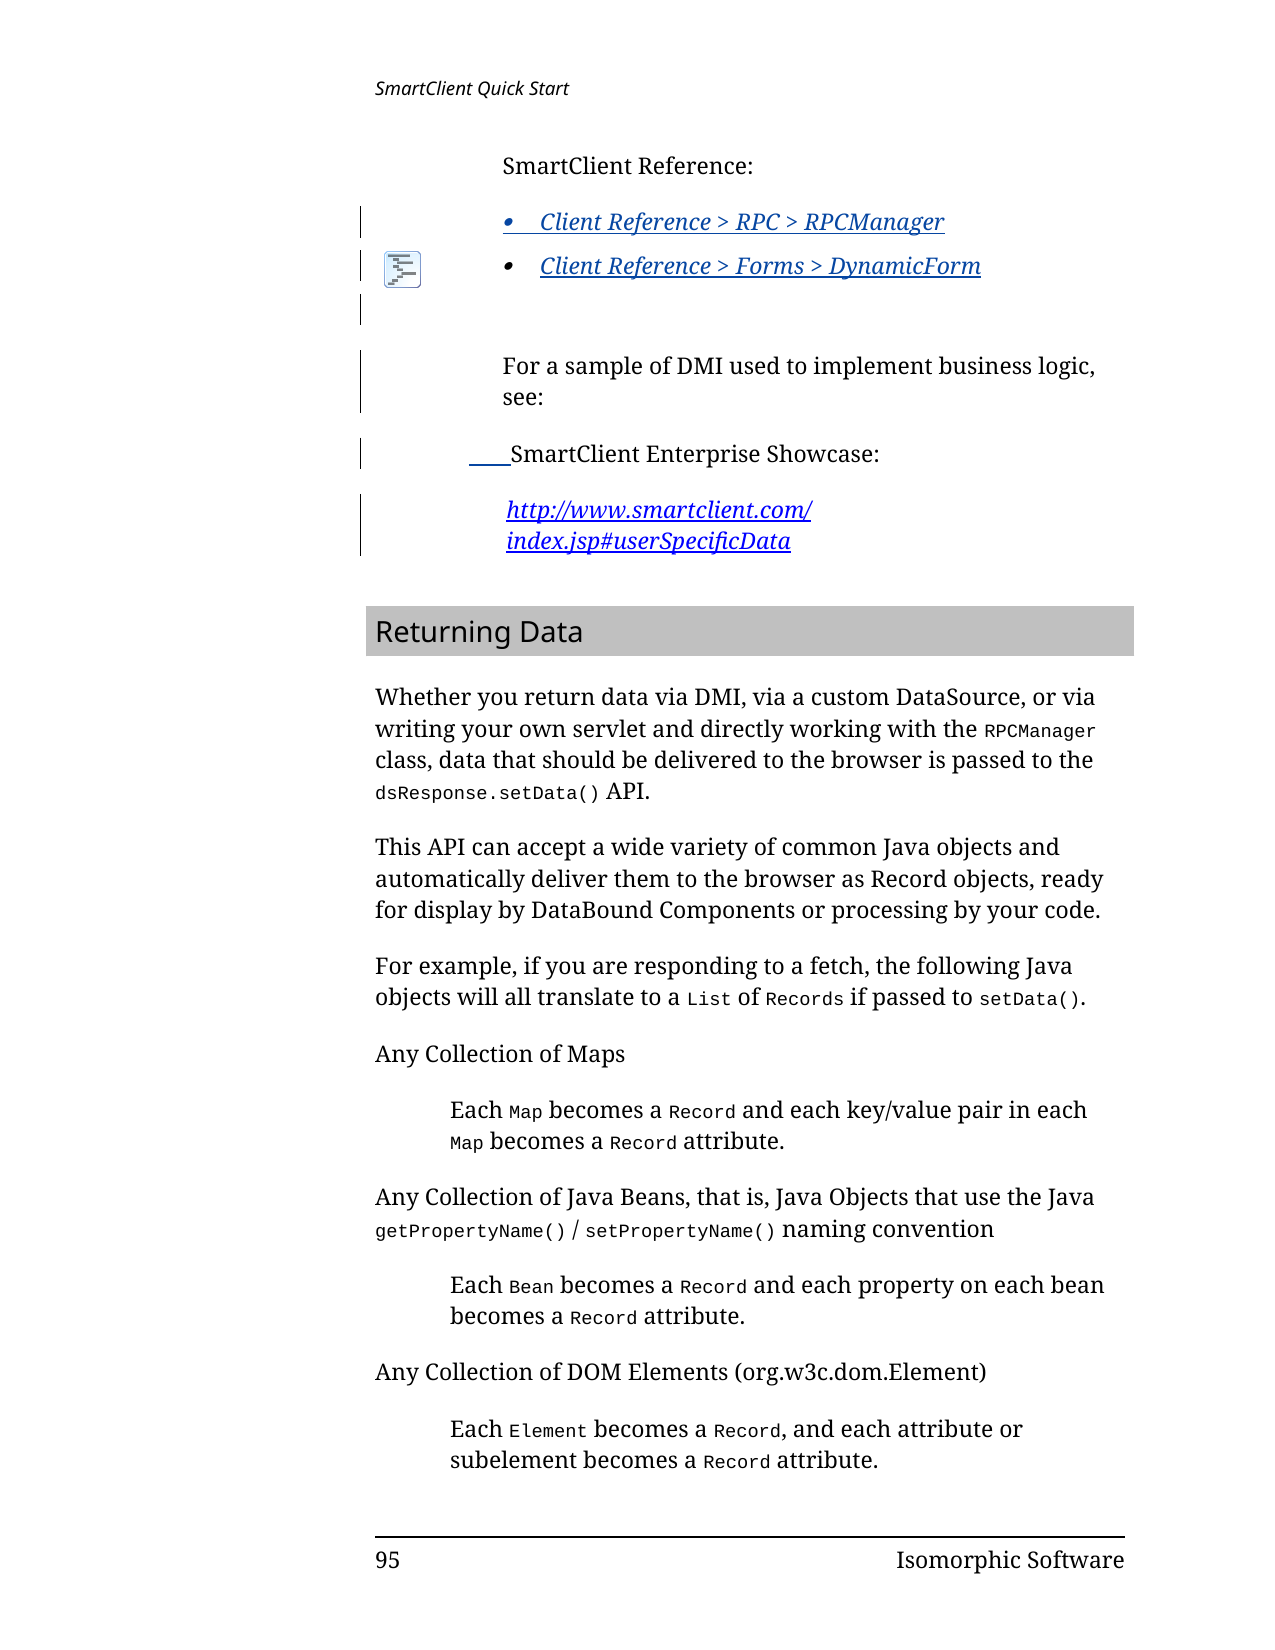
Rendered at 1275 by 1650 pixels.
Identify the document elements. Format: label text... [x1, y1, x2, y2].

text Any Collection of Maps [375, 1038, 1125, 1069]
list http://www.smartclient.com/index.jsp#userSpecificData [506, 494, 1065, 556]
text SmartClient Enterprise Showcase: [469, 437, 1125, 469]
text Any Collection of Java Beans, that is, Java Objects that use the Java getPropertyName() / setPropertyName() naming convention [375, 1181, 1125, 1244]
text Each Element becomes a Record, and each attribute or subelement becomes a Record attribute. [450, 1413, 1125, 1475]
text SmartClient Reference: [502, 150, 1125, 181]
text This API can accept a wide variety of common Java objects and automatically deliver them to the browser as Record objects, ready for display by DataBound Components or processing by your code. [375, 831, 1125, 925]
text Whether you return data via DMI, via a custom DataSource, or via writing your own servlet and directly working with the RPCManager class, data that should be delivered to the browser is passed to the dsResponse.setData() API. [375, 681, 1125, 806]
text Any Collection of DOM Elements (org.w3c.dom.Element) [375, 1356, 1125, 1388]
text Each Bean becomes a Record and each property on each bean becomes a Record attribute. [450, 1269, 1125, 1331]
picture [381, 248, 423, 290]
text For a sample of DMI used to implement business logic, see: [502, 350, 1125, 412]
text For example, if you are responding to a fetch, the following Java objects will all translate to a List of Records if passed to setData(). [375, 950, 1125, 1013]
text Each Map becomes a Record and each key/value pair in each Map becomes a Record attribute. [450, 1094, 1125, 1156]
text Returning Data [367, 607, 1133, 655]
